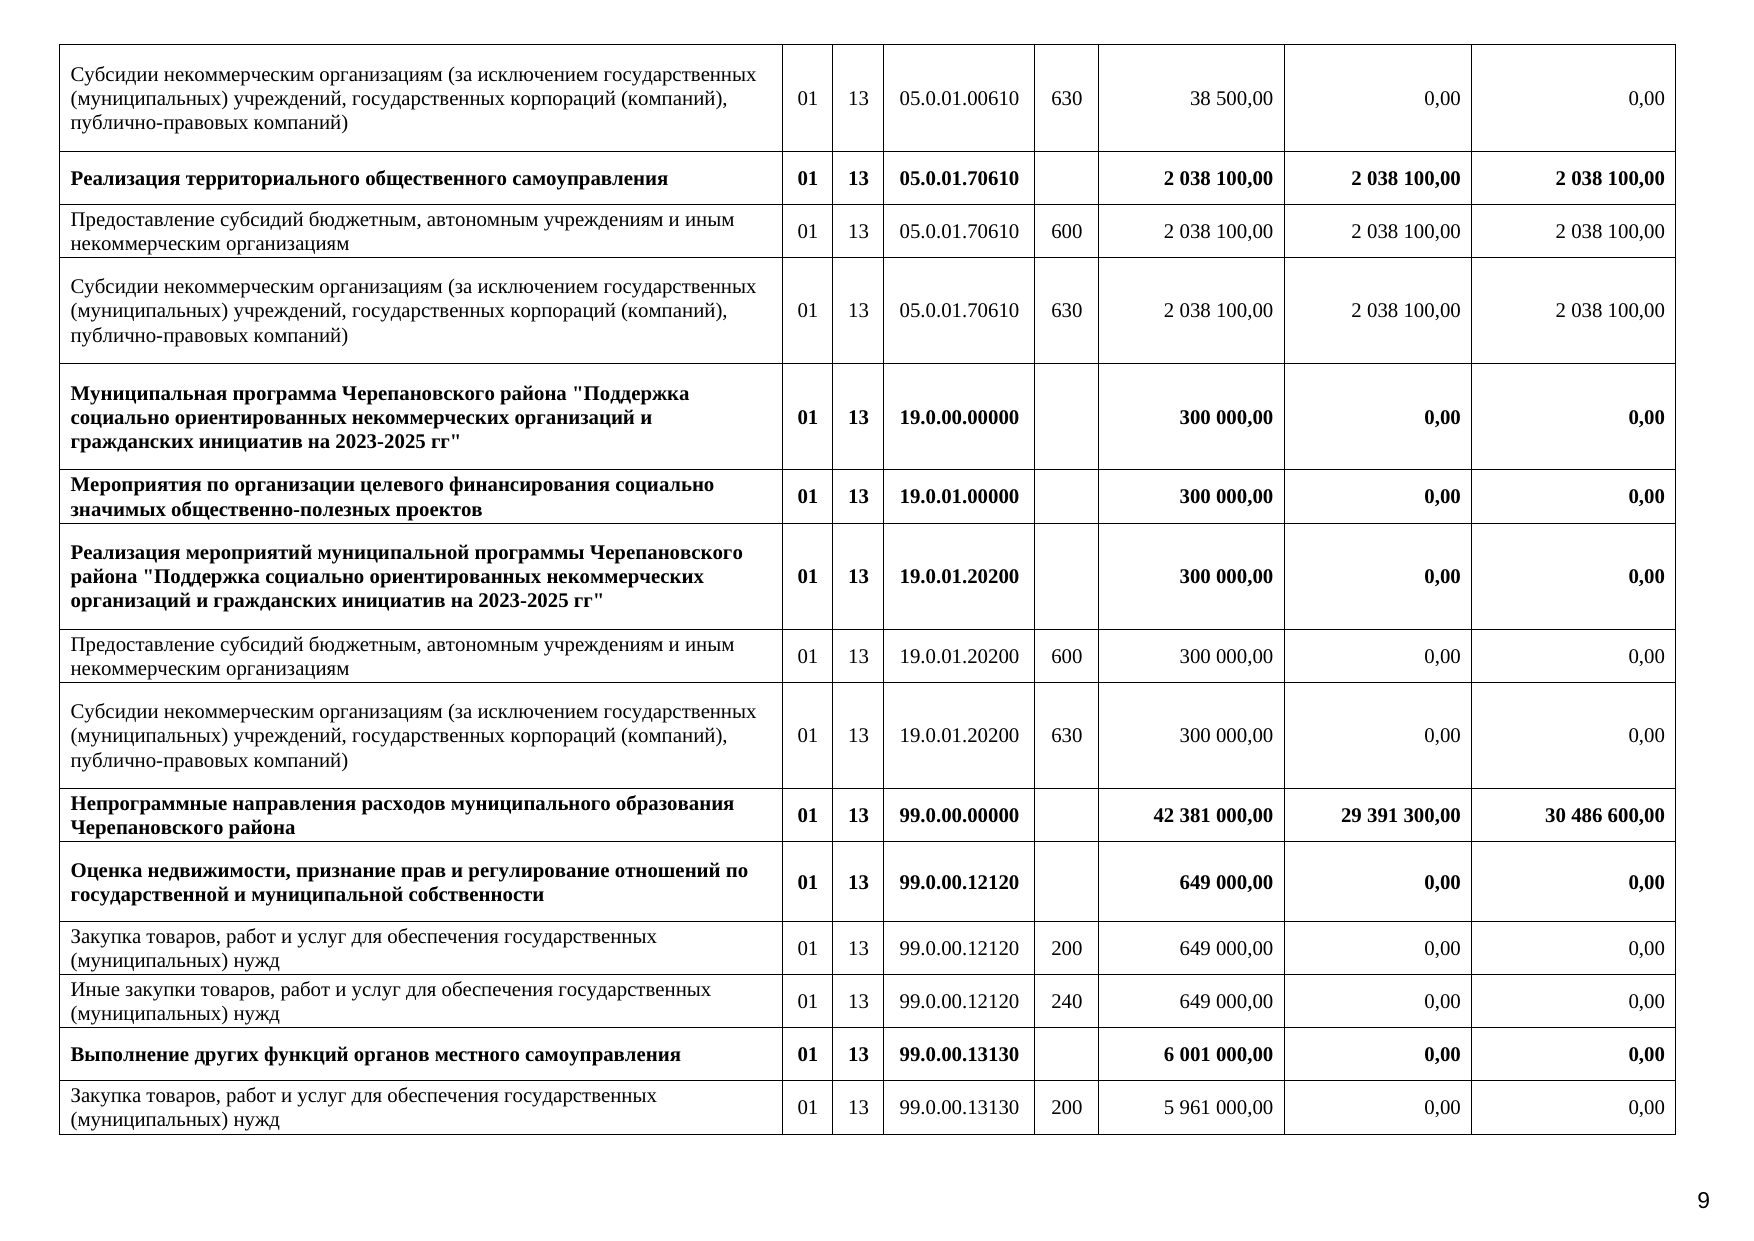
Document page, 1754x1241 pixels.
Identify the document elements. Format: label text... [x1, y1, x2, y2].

table_cell 13 [833, 922, 883, 974]
table_cell 05.0.01.70610 [884, 205, 1034, 257]
table_cell 13 [833, 1081, 883, 1133]
table_cell 01 [783, 205, 832, 257]
table_cell 99.0.00.13130 [884, 1081, 1034, 1133]
table_cell Субсидии некоммерческим организациям (за исключением государственных (муниципальных) учреждений, государственных корпораций (компаний), публично-правовых компаний) [60, 45, 782, 151]
table_cell 0,00 [1285, 842, 1471, 921]
table_cell 0,00 [1285, 630, 1471, 682]
table_cell 01 [783, 1028, 832, 1080]
table_cell Мероприятия по организации целевого финансирования социально значимых общественно-полезных проектов [60, 470, 782, 522]
table_cell 0,00 [1472, 524, 1675, 629]
table_cell 19.0.01.00000 [884, 470, 1034, 522]
table_cell Закупка товаров, работ и услуг для обеспечения государственных (муниципальных) нужд [60, 1081, 782, 1133]
table_cell 01 [783, 364, 832, 469]
table_cell [1035, 842, 1098, 921]
table_cell 5 961 000,00 [1099, 1081, 1284, 1133]
table_cell 600 [1035, 205, 1098, 257]
table_cell 01 [783, 470, 832, 522]
table_cell 2 038 100,00 [1472, 205, 1675, 257]
table_cell 0,00 [1285, 975, 1471, 1027]
table_cell [1035, 364, 1098, 469]
table_cell 2 038 100,00 [1099, 205, 1284, 257]
table_cell 300 000,00 [1099, 470, 1284, 522]
table_cell 0,00 [1472, 683, 1675, 788]
table_cell Реализация мероприятий муниципальной программы Черепановского района "Поддержка социально ориентированных некоммерческих организаций и гражданских инициатив на 2023-2025 гг" [60, 524, 782, 629]
table_cell 0,00 [1472, 842, 1675, 921]
table_cell 0,00 [1285, 1081, 1471, 1133]
table_cell 13 [833, 630, 883, 682]
table_cell 2 038 100,00 [1285, 258, 1471, 363]
table_cell 05.0.01.70610 [884, 258, 1034, 363]
table_cell 13 [833, 1028, 883, 1080]
table_cell 200 [1035, 1081, 1098, 1133]
table_cell 649 000,00 [1099, 842, 1284, 921]
table_cell 630 [1035, 258, 1098, 363]
table_cell 2 038 100,00 [1285, 205, 1471, 257]
table_cell 99.0.00.12120 [884, 922, 1034, 974]
table_cell 240 [1035, 975, 1098, 1027]
table_cell 01 [783, 630, 832, 682]
table_cell 01 [783, 258, 832, 363]
table_cell 2 038 100,00 [1472, 258, 1675, 363]
table_cell 99.0.00.13130 [884, 1028, 1034, 1080]
table_cell Муниципальная программа Черепановского района "Поддержка социально ориентированных некоммерческих организаций и гражданских инициатив на 2023-2025 гг" [60, 364, 782, 469]
table_cell 01 [783, 922, 832, 974]
table_cell 01 [783, 152, 832, 204]
table_cell 13 [833, 842, 883, 921]
table_cell 2 038 100,00 [1099, 258, 1284, 363]
table_cell 19.0.01.20200 [884, 630, 1034, 682]
table_cell Субсидии некоммерческим организациям (за исключением государственных (муниципальных) учреждений, государственных корпораций (компаний), публично-правовых компаний) [60, 683, 782, 788]
table_cell 01 [783, 842, 832, 921]
table_cell 0,00 [1285, 922, 1471, 974]
table_cell 2 038 100,00 [1099, 152, 1284, 204]
table_cell Закупка товаров, работ и услуг для обеспечения государственных (муниципальных) нужд [60, 922, 782, 974]
table_cell 19.0.01.20200 [884, 683, 1034, 788]
table_cell 99.0.00.12120 [884, 975, 1034, 1027]
table_cell 2 038 100,00 [1285, 152, 1471, 204]
table_cell Иные закупки товаров, работ и услуг для обеспечения государственных (муниципальных) нужд [60, 975, 782, 1027]
table_cell 13 [833, 683, 883, 788]
table_cell 0,00 [1285, 524, 1471, 629]
table_cell 630 [1035, 45, 1098, 151]
table_cell 29 391 300,00 [1285, 789, 1471, 841]
table_cell 0,00 [1285, 683, 1471, 788]
table_cell 05.0.01.00610 [884, 45, 1034, 151]
table_cell 300 000,00 [1099, 630, 1284, 682]
table_cell 13 [833, 45, 883, 151]
table_cell 38 500,00 [1099, 45, 1284, 151]
table_cell 0,00 [1472, 1028, 1675, 1080]
table_cell [1035, 524, 1098, 629]
table_cell 13 [833, 789, 883, 841]
table_cell 649 000,00 [1099, 975, 1284, 1027]
table_cell 0,00 [1285, 1028, 1471, 1080]
table_cell 05.0.01.70610 [884, 152, 1034, 204]
table_cell 19.0.00.00000 [884, 364, 1034, 469]
table_cell 0,00 [1472, 364, 1675, 469]
table_cell 200 [1035, 922, 1098, 974]
table_cell 99.0.00.12120 [884, 842, 1034, 921]
table_cell 0,00 [1472, 630, 1675, 682]
table_cell 300 000,00 [1099, 364, 1284, 469]
table_cell 13 [833, 258, 883, 363]
table_cell 30 486 600,00 [1472, 789, 1675, 841]
table_cell 300 000,00 [1099, 524, 1284, 629]
table_cell 600 [1035, 630, 1098, 682]
table_cell Реализация территориального общественного самоуправления [60, 152, 782, 204]
table_cell 13 [833, 205, 883, 257]
table_cell 2 038 100,00 [1472, 152, 1675, 204]
table_cell 13 [833, 152, 883, 204]
table_cell 300 000,00 [1099, 683, 1284, 788]
table_cell 42 381 000,00 [1099, 789, 1284, 841]
table_cell 01 [783, 975, 832, 1027]
table_cell 01 [783, 45, 832, 151]
table_cell 0,00 [1472, 45, 1675, 151]
table_cell 01 [783, 683, 832, 788]
table_cell [1035, 470, 1098, 522]
table_cell 0,00 [1285, 470, 1471, 522]
table_cell Предоставление субсидий бюджетным, автономным учреждениям и иным некоммерческим организациям [60, 205, 782, 257]
table_cell 13 [833, 364, 883, 469]
table_cell Оценка недвижимости, признание прав и регулирование отношений по государственной и муниципальной собственности [60, 842, 782, 921]
table_cell 0,00 [1472, 470, 1675, 522]
table_cell 19.0.01.20200 [884, 524, 1034, 629]
table_cell 01 [783, 789, 832, 841]
table_cell 13 [833, 470, 883, 522]
table_cell 13 [833, 524, 883, 629]
table_cell Выполнение других функций органов местного самоуправления [60, 1028, 782, 1080]
table_cell 630 [1035, 683, 1098, 788]
table_cell Непрограммные направления расходов муниципального образования Черепановского района [60, 789, 782, 841]
table_cell 0,00 [1285, 45, 1471, 151]
table_cell 6 001 000,00 [1099, 1028, 1284, 1080]
table_cell 649 000,00 [1099, 922, 1284, 974]
table_cell 01 [783, 524, 832, 629]
table_cell 0,00 [1472, 922, 1675, 974]
table_cell Предоставление субсидий бюджетным, автономным учреждениям и иным некоммерческим организациям [60, 630, 782, 682]
table_cell 13 [833, 975, 883, 1027]
table_cell [1035, 789, 1098, 841]
table_cell 0,00 [1472, 975, 1675, 1027]
table_cell 0,00 [1285, 364, 1471, 469]
table_cell 0,00 [1472, 1081, 1675, 1133]
table_cell [1035, 1028, 1098, 1080]
table_cell [1035, 152, 1098, 204]
table_cell Субсидии некоммерческим организациям (за исключением государственных (муниципальных) учреждений, государственных корпораций (компаний), публично-правовых компаний) [60, 258, 782, 363]
table_cell 01 [783, 1081, 832, 1133]
table_cell 99.0.00.00000 [884, 789, 1034, 841]
